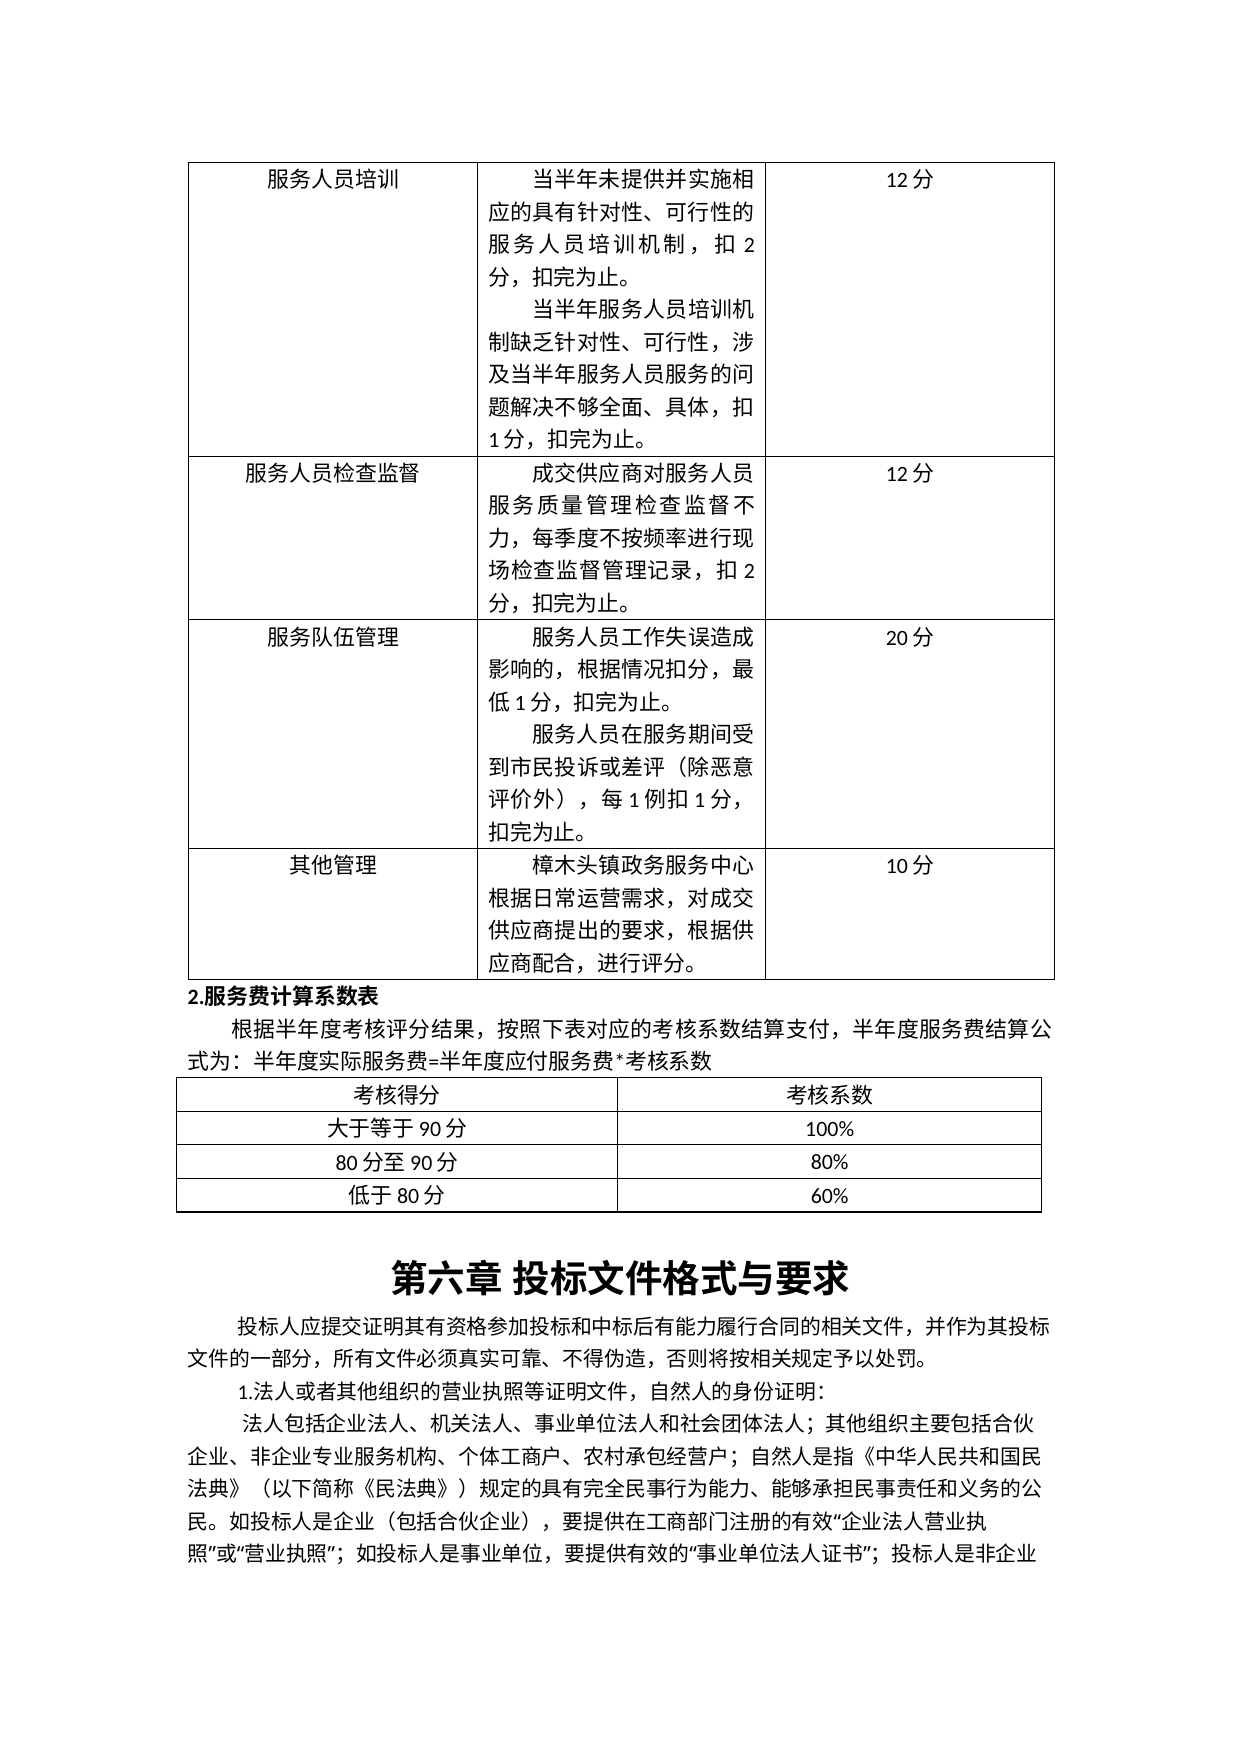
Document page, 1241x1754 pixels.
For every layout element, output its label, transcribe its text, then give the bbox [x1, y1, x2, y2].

table_cell 服务人员工作失误造成影响的，根据情况扣分，最低1分，扣完为止。 服务人员在服务期间受到市民投诉或差评（除恶意评价外），每1例扣1分，扣完为止。 [478, 620, 765, 848]
table_cell 80分至90分 [177, 1145, 617, 1178]
table_cell 服务队伍管理 [189, 620, 477, 848]
text 根据半年度考核评分结果，按照下表对应的考核系数结算支付，半年度服务费结算公式为：半年度实际服务费=半年度应付服务费*考核系数 [187, 1012, 1053, 1077]
table_cell 大于等于90分 [177, 1112, 617, 1144]
table_cell 其他管理 [189, 849, 477, 979]
text 1.法人或者其他组织的营业执照等证明文件，自然人的身份证明： [187, 1375, 1053, 1407]
table_cell 樟木头镇政务服务中心根据日常运营需求，对成交供应商提出的要求，根据供应商配合，进行评分。 [478, 849, 765, 979]
text 投标人应提交证明其有资格参加投标和中标后有能力履行合同的相关文件，并作为其投标文件的一部分，所有文件必须真实可靠、不得伪造，否则将按相关规定予以处罚。 [187, 1310, 1053, 1375]
table_cell 服务人员检查监督 [189, 457, 477, 619]
table_cell 100% [618, 1112, 1041, 1144]
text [187, 1407, 1053, 1570]
table_cell 12分 [766, 457, 1054, 619]
table_cell 服务人员培训 [189, 163, 477, 456]
text 第六章 投标文件格式与要求 [187, 1245, 1053, 1310]
table_cell 60% [618, 1179, 1041, 1211]
table_cell 成交供应商对服务人员服务质量管理检查监督不力，每季度不按频率进行现场检查监督管理记录，扣2分，扣完为止。 [478, 457, 765, 619]
table_cell 80% [618, 1145, 1041, 1178]
table_cell 12分 [766, 163, 1054, 456]
text 2.服务费计算系数表 [187, 980, 1053, 1012]
table_cell 当半年未提供并实施相应的具有针对性、可行性的服务人员培训机制，扣2分，扣完为止。 当半年服务人员培训机制缺乏针对性、可行性，涉及当半年服务人员服务的问题解决不够全面、具体，扣1分，扣完为止。 [478, 163, 765, 456]
table_header 考核系数 [618, 1078, 1041, 1111]
table_cell 10分 [766, 849, 1054, 979]
table_cell 20分 [766, 620, 1054, 848]
table_cell 低于80分 [177, 1179, 617, 1211]
table_header 考核得分 [177, 1078, 617, 1111]
